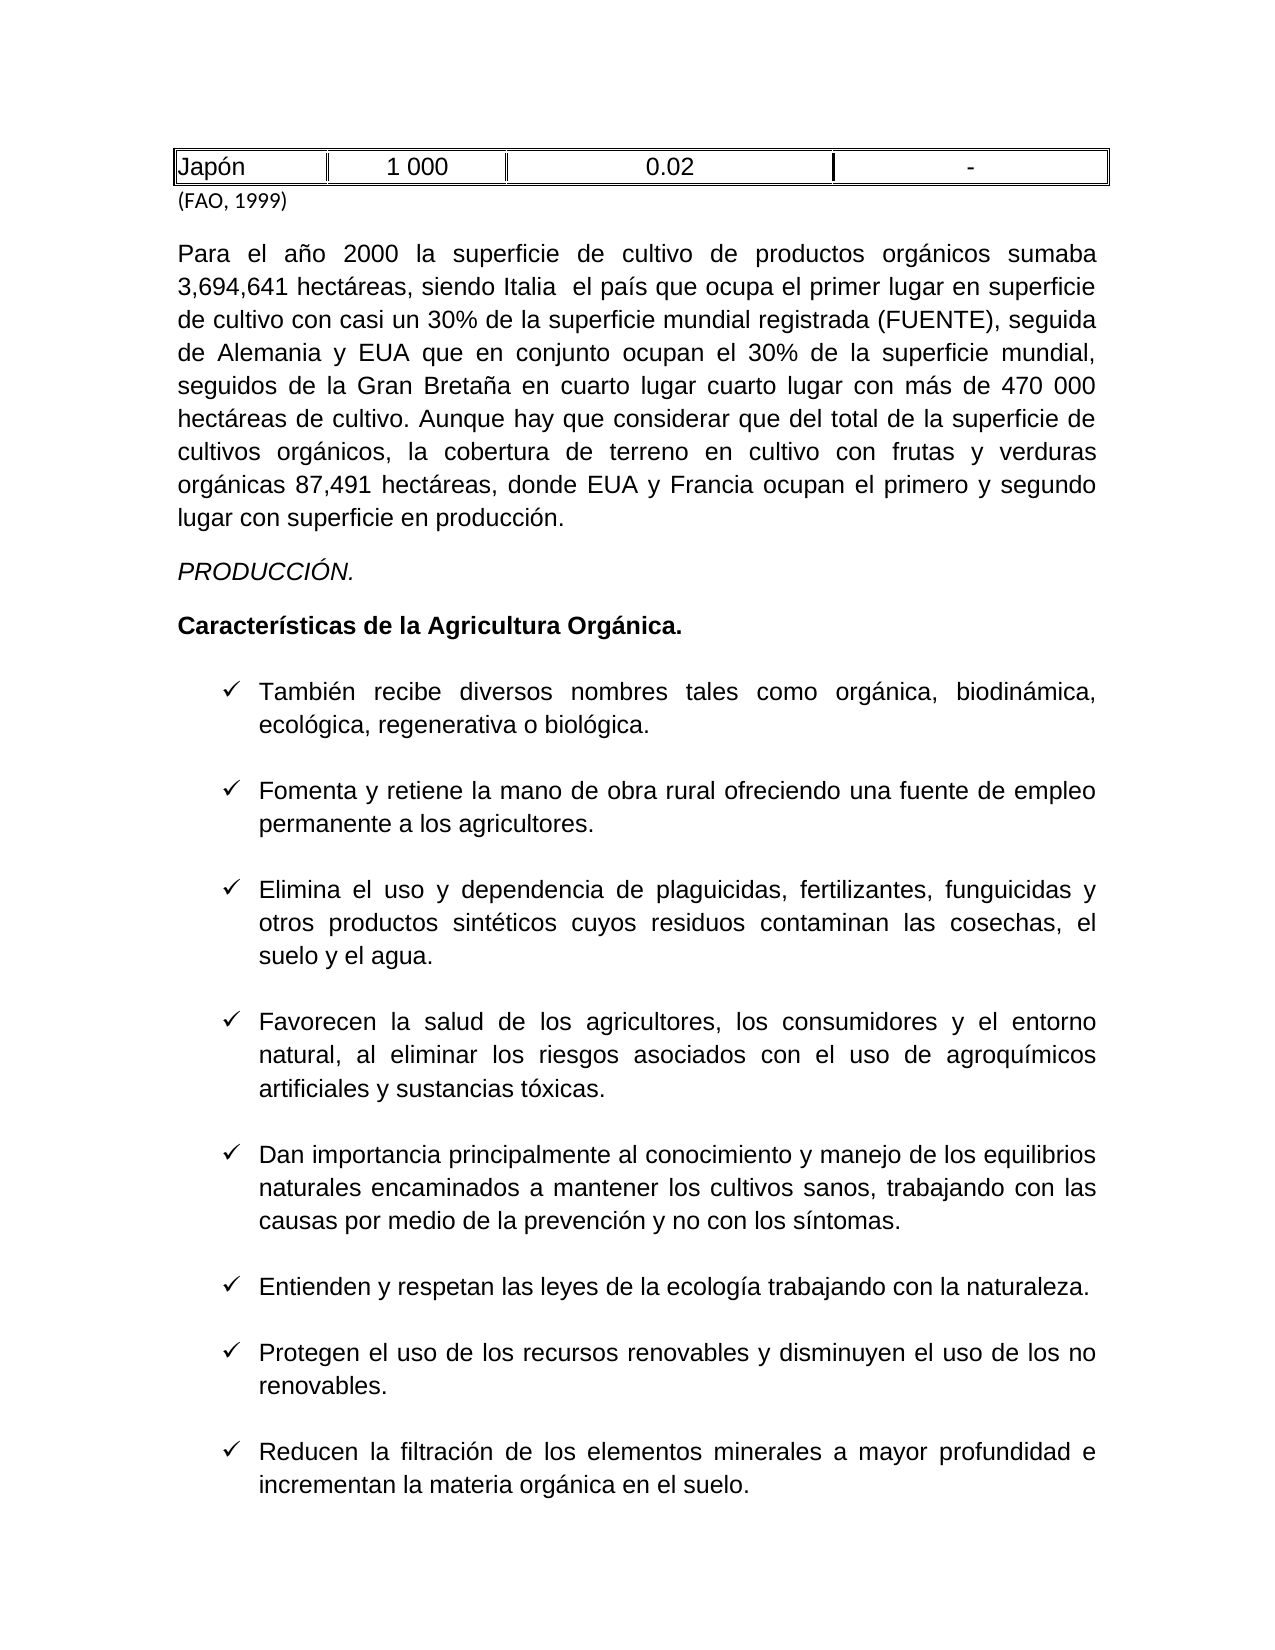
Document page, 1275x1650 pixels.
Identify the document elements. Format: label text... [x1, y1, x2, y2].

list Fomenta y retiene la mano de obra rural ofreciendo una fuente de empleo permanente a los agricultores. [221, 776, 1098, 838]
table_cell 0.02 [507, 149, 833, 183]
text Para el año 2000 la superficie de cultivo de productos orgánicos sumaba 3,694,641 hectáreas, siendo Italia el país que ocupa el primer lugar en superficie de cultivo con casi un 30% de la superficie mundial registrada (FUENTE), seguida de Alemania y EUA que en conjunto ocupan el 30% de la superficie mundial, seguidos de la Gran Bretaña en cuarto lugar cuarto lugar con más de 470 000 hectáreas de cultivo. Aunque hay que considerar que del total de la superficie de cultivos orgánicos, la cobertura de terreno en cultivo con frutas y verduras orgánicas 87,491 hectáreas, donde EUA y Francia ocupan el primero y segundo lugar con superficie en producción. [177, 239, 1098, 532]
table_cell Japón [177, 151, 328, 183]
list También recibe diversos nombres tales como orgánica, biodinámica, ecológica, regenerativa o biológica. [221, 677, 1098, 739]
table_cell 1 000 [328, 151, 507, 183]
list Protegen el uso de los recursos renovables y disminuyen el uso de los no renovables. [221, 1338, 1098, 1400]
table_cell - [833, 151, 1107, 183]
list Elimina el uso y dependencia de plaguicidas, fertilizantes, funguicidas y otros productos sintéticos cuyos residuos contaminan las cosechas, el suelo y el agua. [221, 875, 1098, 970]
list Entienden y respetan las leyes de la ecología trabajando con la naturaleza. [221, 1272, 1098, 1301]
list Favorecen la salud de los agricultores, los consumidores y el entorno natural, al eliminar los riesgos asociados con el uso de agroquímicos artificiales y sustancias tóxicas. [221, 1007, 1098, 1102]
text PRODUCCIÓN. [177, 557, 1098, 586]
list Dan importancia principalmente al conocimiento y manejo de los equilibrios naturales encaminados a mantener los cultivos sanos, trabajando con las causas por medio de la prevención y no con los síntomas. [221, 1139, 1098, 1234]
list Reducen la filtración de los elementos minerales a mayor profundidad e incrementan la materia orgánica en el suelo. [221, 1437, 1098, 1499]
text Características de la Agricultura Orgánica. [177, 611, 1098, 639]
